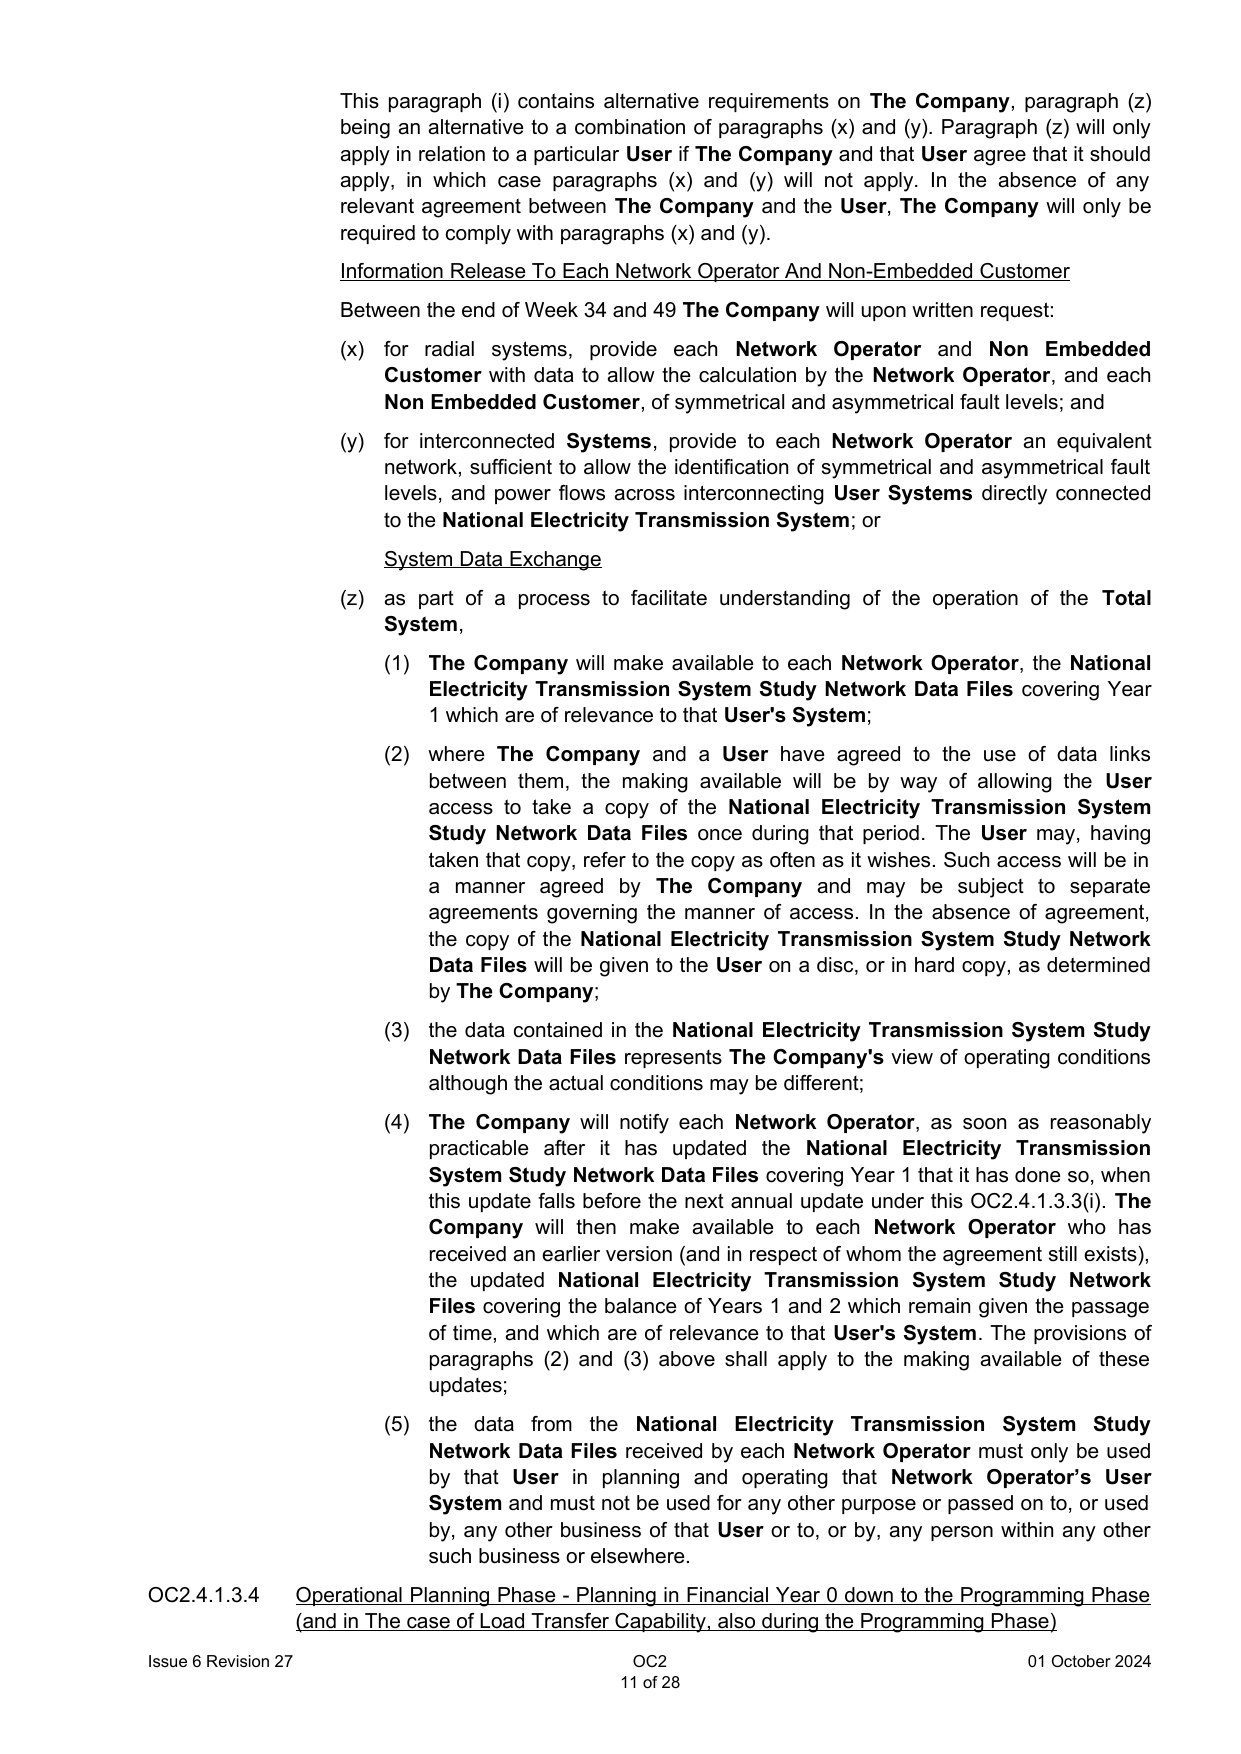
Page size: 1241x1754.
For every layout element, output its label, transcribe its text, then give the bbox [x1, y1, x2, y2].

text (2) where The Company and a User have agreed to the use of data links between them, the making available will be by way of allowing the User access to take a copy of the National Electricity Transmission System Study Network Data Files once during that period. The User may, having taken that copy, refer to the copy as often as it wishes. Such access will be in a manner agreed by The Company and may be subject to separate agreements governing the manner of access. In the absence of agreement, the copy of the National Electricity Transmission System Study Network Data Files will be given to the User on a disc, or in hard copy, as determined by The Company; [384, 742, 1152, 1003]
text (z) as part of a process to facilitate understanding of the operation of the Total System, [340, 585, 1152, 636]
text (4) The Company will notify each Network Operator, as soon as reasonably practicable after it has updated the National Electricity Transmission System Study Network Data Files covering Year 1 that it has done so, when this update falls before the next annual update under this OC2.4.1.3.3(i). The Company will then make available to each Network Operator who has received an earlier version (and in respect of whom the agreement still exists), the updated National Electricity Transmission System Study Network Files covering the balance of Years 1 and 2 which remain given the passage of time, and which are of relevance to that User's System. The provisions of paragraphs (2) and (3) above shall apply to the making available of these updates; [384, 1110, 1152, 1397]
text This paragraph (i) contains alternative requirements on The Company, paragraph (z) being an alternative to a combination of paragraphs (x) and (y). Paragraph (z) will only apply in relation to a particular User if The Company and that User agree that it should apply, in which case paragraphs (x) and (y) will not apply. In the absence of any relevant agreement between The Company and the User, The Company will only be required to comply with paragraphs (x) and (y). [295, 89, 1152, 244]
text Between the end of Week 34 and 49 The Company will upon written request: [295, 298, 1152, 322]
text System Data Exchange [340, 546, 1152, 570]
text (x) for radial systems, provide each Network Operator and Non Embedded Customer with data to allow the calculation by the Network Operator, and each Non Embedded Customer, of symmetrical and asymmetrical fault levels; and [340, 337, 1152, 414]
text (3) the data contained in the National Electricity Transmission System Study Network Data Files represents The Company's view of operating conditions although the actual conditions may be different; [384, 1018, 1152, 1095]
text Information Release To Each Network Operator And Non-Embedded Customer [295, 259, 1152, 283]
text OC2.4.1.3.4 Operational Planning Phase - Planning in Financial Year 0 down to the Programming Phase (and in The case of Load Transfer Capability, also during the Programming Phase) [148, 1583, 1152, 1633]
text (1) The Company will make available to each Network Operator, the National Electricity Transmission System Study Network Data Files covering Year 1 which are of relevance to that User's System; [384, 651, 1152, 727]
text (5) the data from the National Electricity Transmission System Study Network Data Files received by each Network Operator must only be used by that User in planning and operating that Network Operator’s User System and must not be used for any other purpose or passed on to, or used by, any other business of that User or to, or by, any person within any other such business or elsewhere. [384, 1412, 1152, 1568]
text (y) for interconnected Systems, provide to each Network Operator an equivalent network, sufficient to allow the identification of symmetrical and asymmetrical fault levels, and power flows across interconnecting User Systems directly connected to the National Electricity Transmission System; or [340, 428, 1152, 532]
